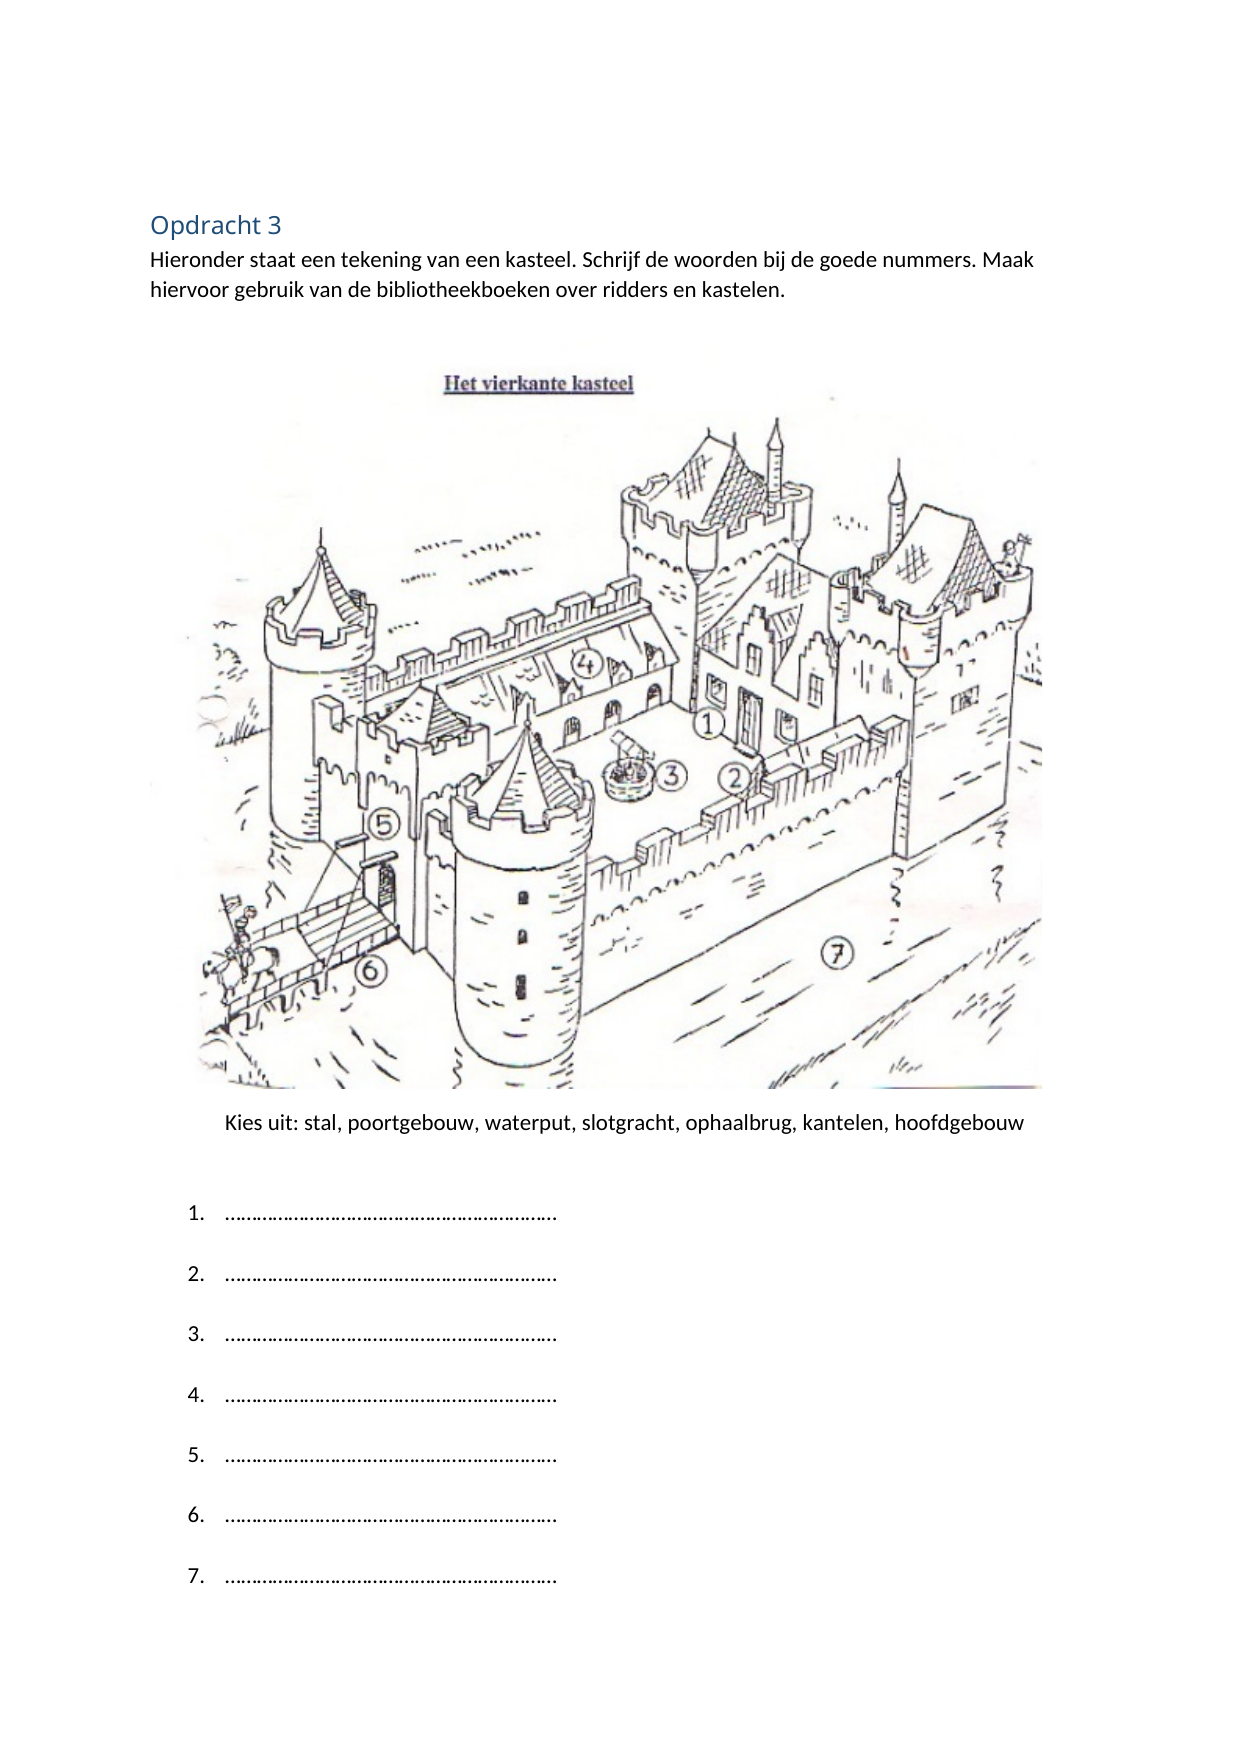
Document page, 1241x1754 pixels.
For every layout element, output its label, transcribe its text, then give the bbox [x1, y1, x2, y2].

list ……………………………………………………… [187, 1561, 1090, 1589]
list ……………………………………………………… [187, 1501, 1090, 1528]
picture [150, 321, 1043, 1089]
text Hieronder staat een tekening van een kasteel. Schrijf de woorden bij de goede nummers. Maak hiervoor gebruik van de bibliotheekboeken over ridders en kastelen. [150, 245, 1090, 303]
list ……………………………………………………… [187, 1440, 1090, 1468]
list ……………………………………………………… [187, 1198, 1090, 1226]
subtitle Opdracht 3 [150, 208, 1090, 242]
list Kies uit: stal, poortgebouw, waterput, slotgracht, ophaalbrug, kantelen, hoofdgebouw [225, 1108, 1090, 1136]
list ……………………………………………………… [187, 1380, 1090, 1408]
list ……………………………………………………… [187, 1259, 1090, 1287]
list ……………………………………………………… [187, 1319, 1090, 1347]
